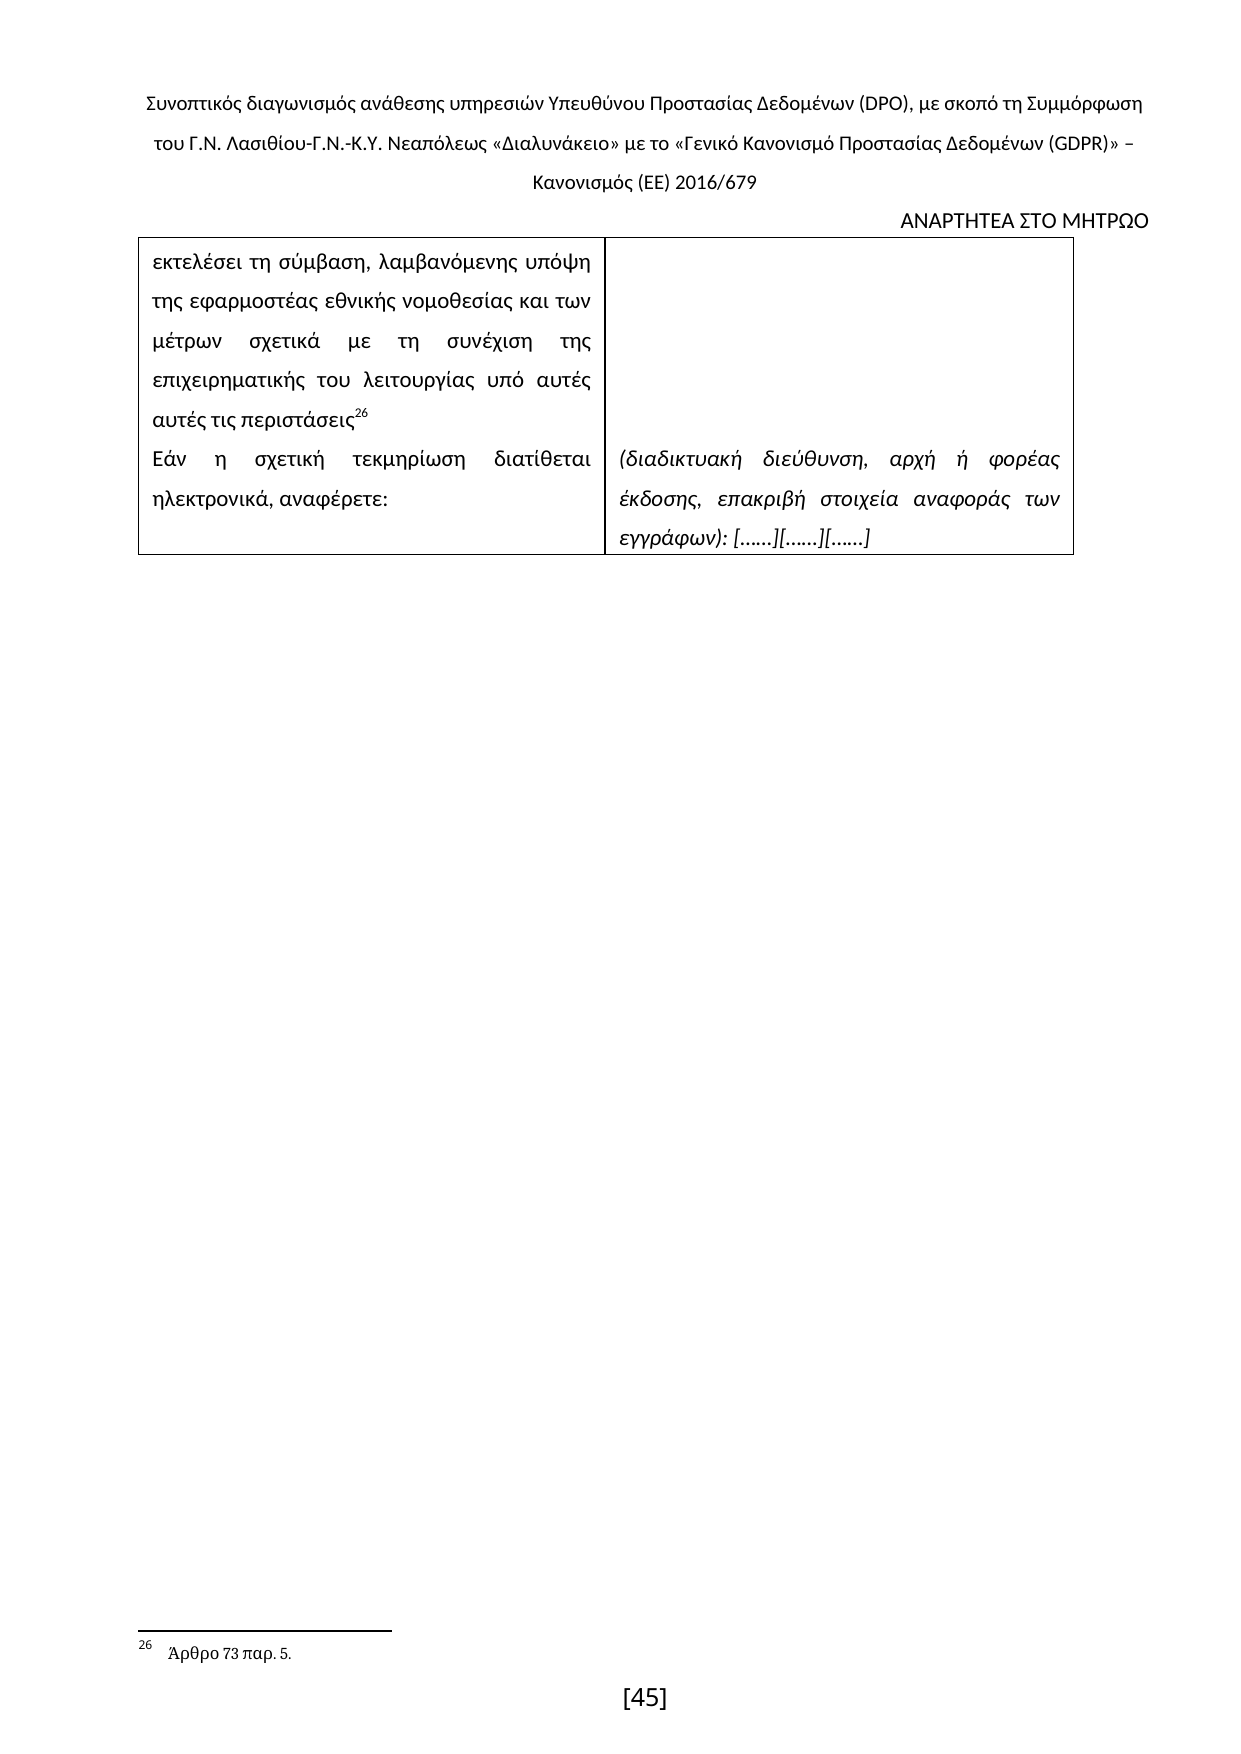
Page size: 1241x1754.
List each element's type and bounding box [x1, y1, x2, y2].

table_cell [606, 238, 1073, 554]
table_cell [139, 238, 604, 554]
